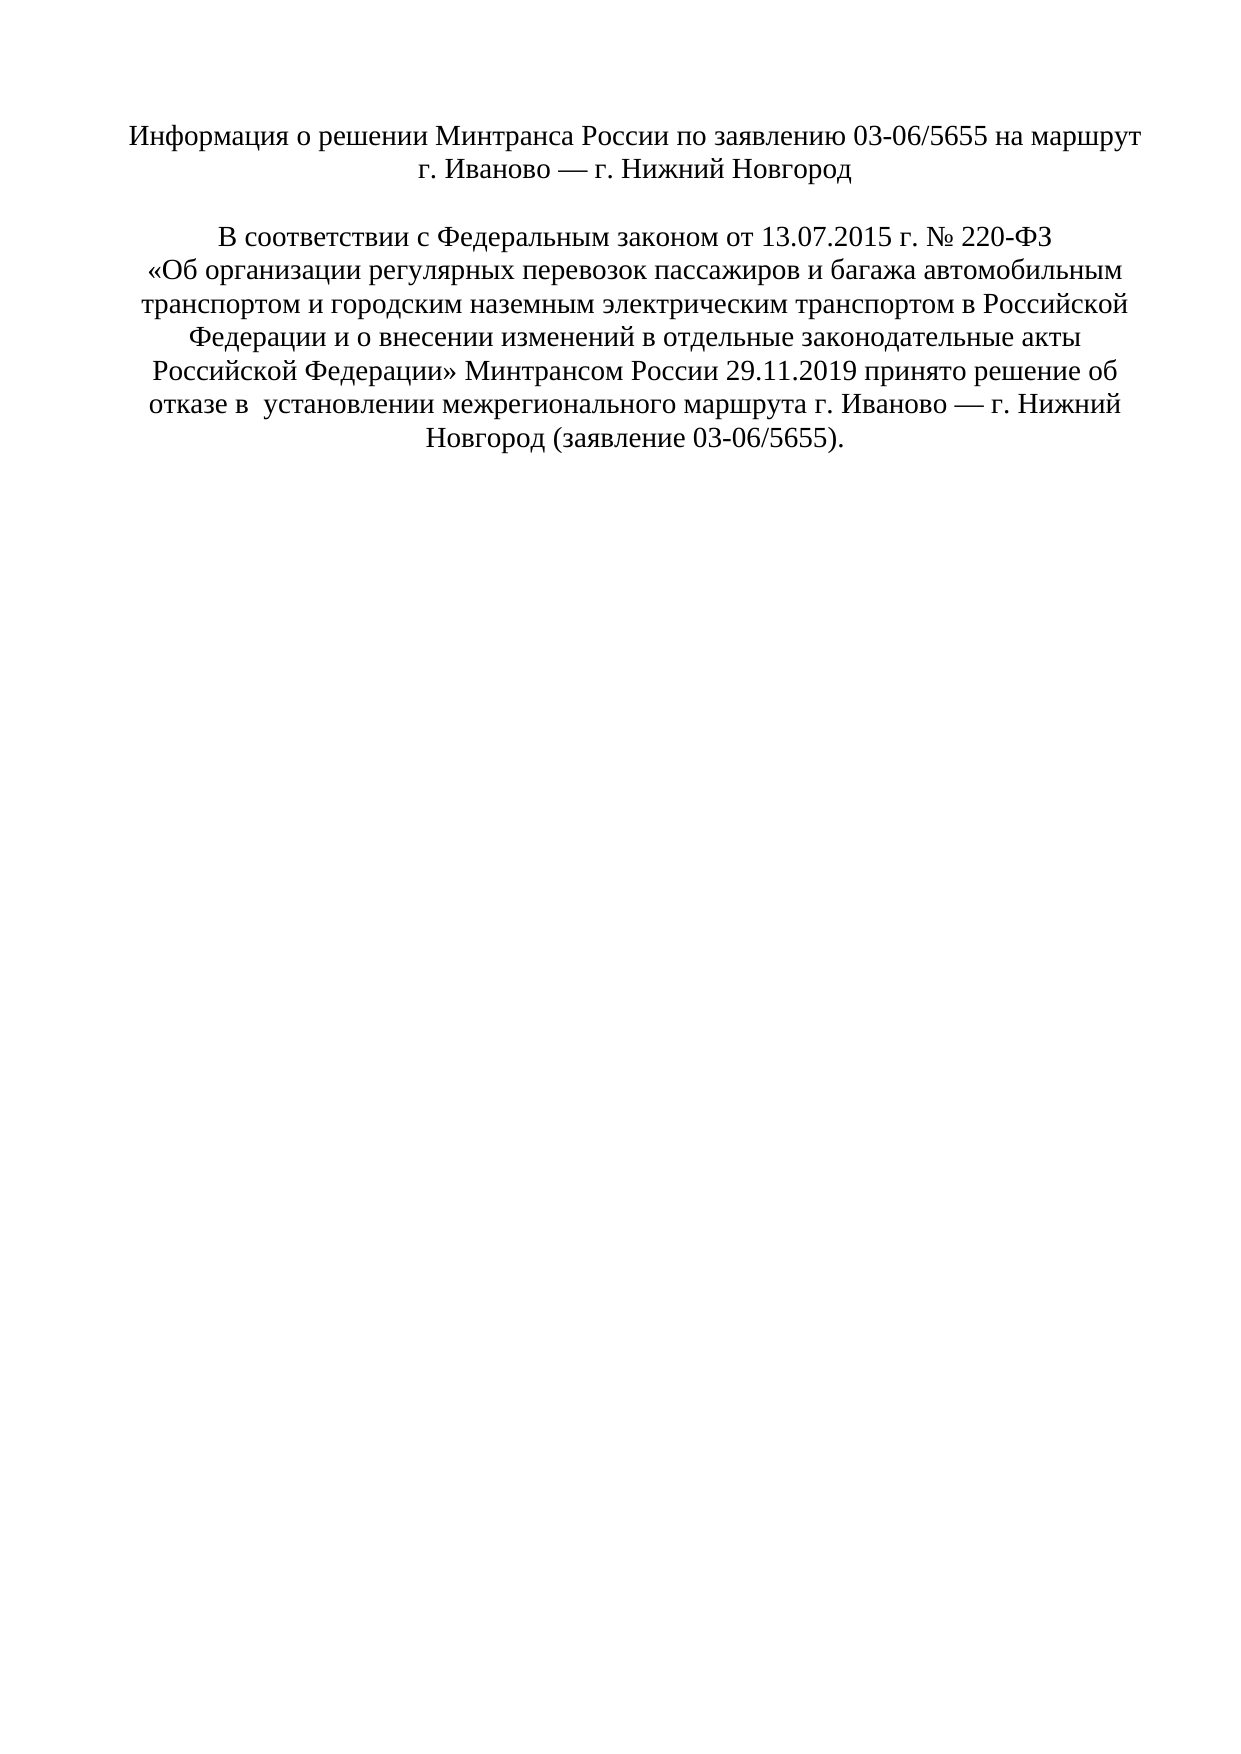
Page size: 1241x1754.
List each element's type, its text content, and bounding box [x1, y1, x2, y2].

text В соответствии с Федеральным законом от 13.07.2015 г. № 220-ФЗ «Об организации регулярных перевозок пассажиров и багажа автомобильным транспортом и городским наземным электрическим транспортом в Российской Федерации и о внесении изменений в отдельные законодательные акты Российской Федерации» Минтрансом России 29.11.2019 принято решение об отказе в установлении межрегионального маршрута г. Иваново — г. Нижний Новгород (заявление 03-06/5655). [118, 219, 1152, 453]
text Информация о решении Минтранса России по заявлению 03-06/5655 на маршрут г. Иваново — г. Нижний Новгород [118, 118, 1152, 185]
